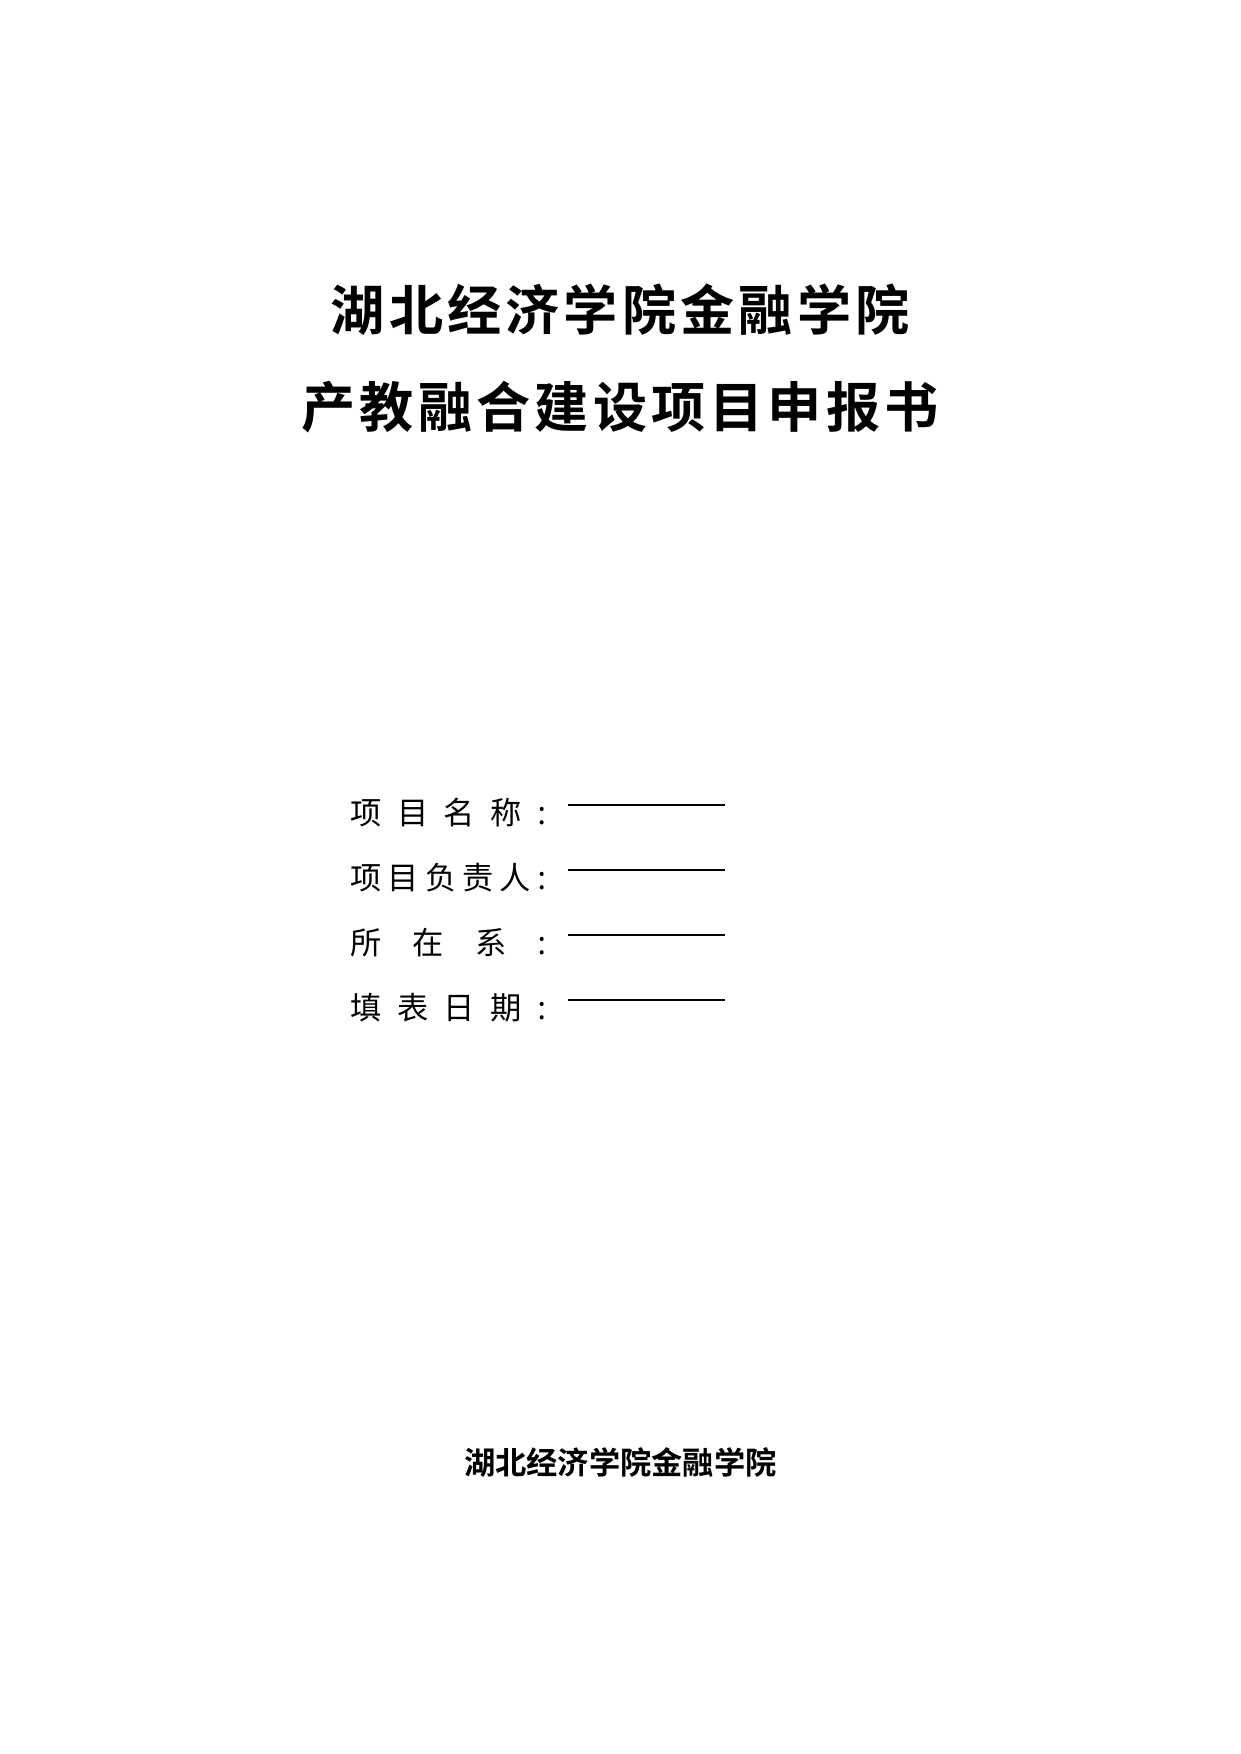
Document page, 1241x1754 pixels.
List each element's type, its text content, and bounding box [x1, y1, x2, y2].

text 湖北经济学院金融学院 [148, 1428, 1092, 1493]
table_cell 所在系: [339, 908, 557, 973]
text 产教融合建设项目申报书 [148, 356, 1092, 453]
table_cell 项目负责人: [339, 843, 557, 908]
table_cell [557, 843, 901, 908]
table_cell [557, 973, 901, 1038]
table_header [557, 778, 901, 843]
table_cell [557, 908, 901, 973]
text 湖北经济学院金融学院 [148, 258, 1092, 356]
table_cell 填表日期: [339, 973, 557, 1038]
table_header 项目名称: [339, 778, 557, 843]
